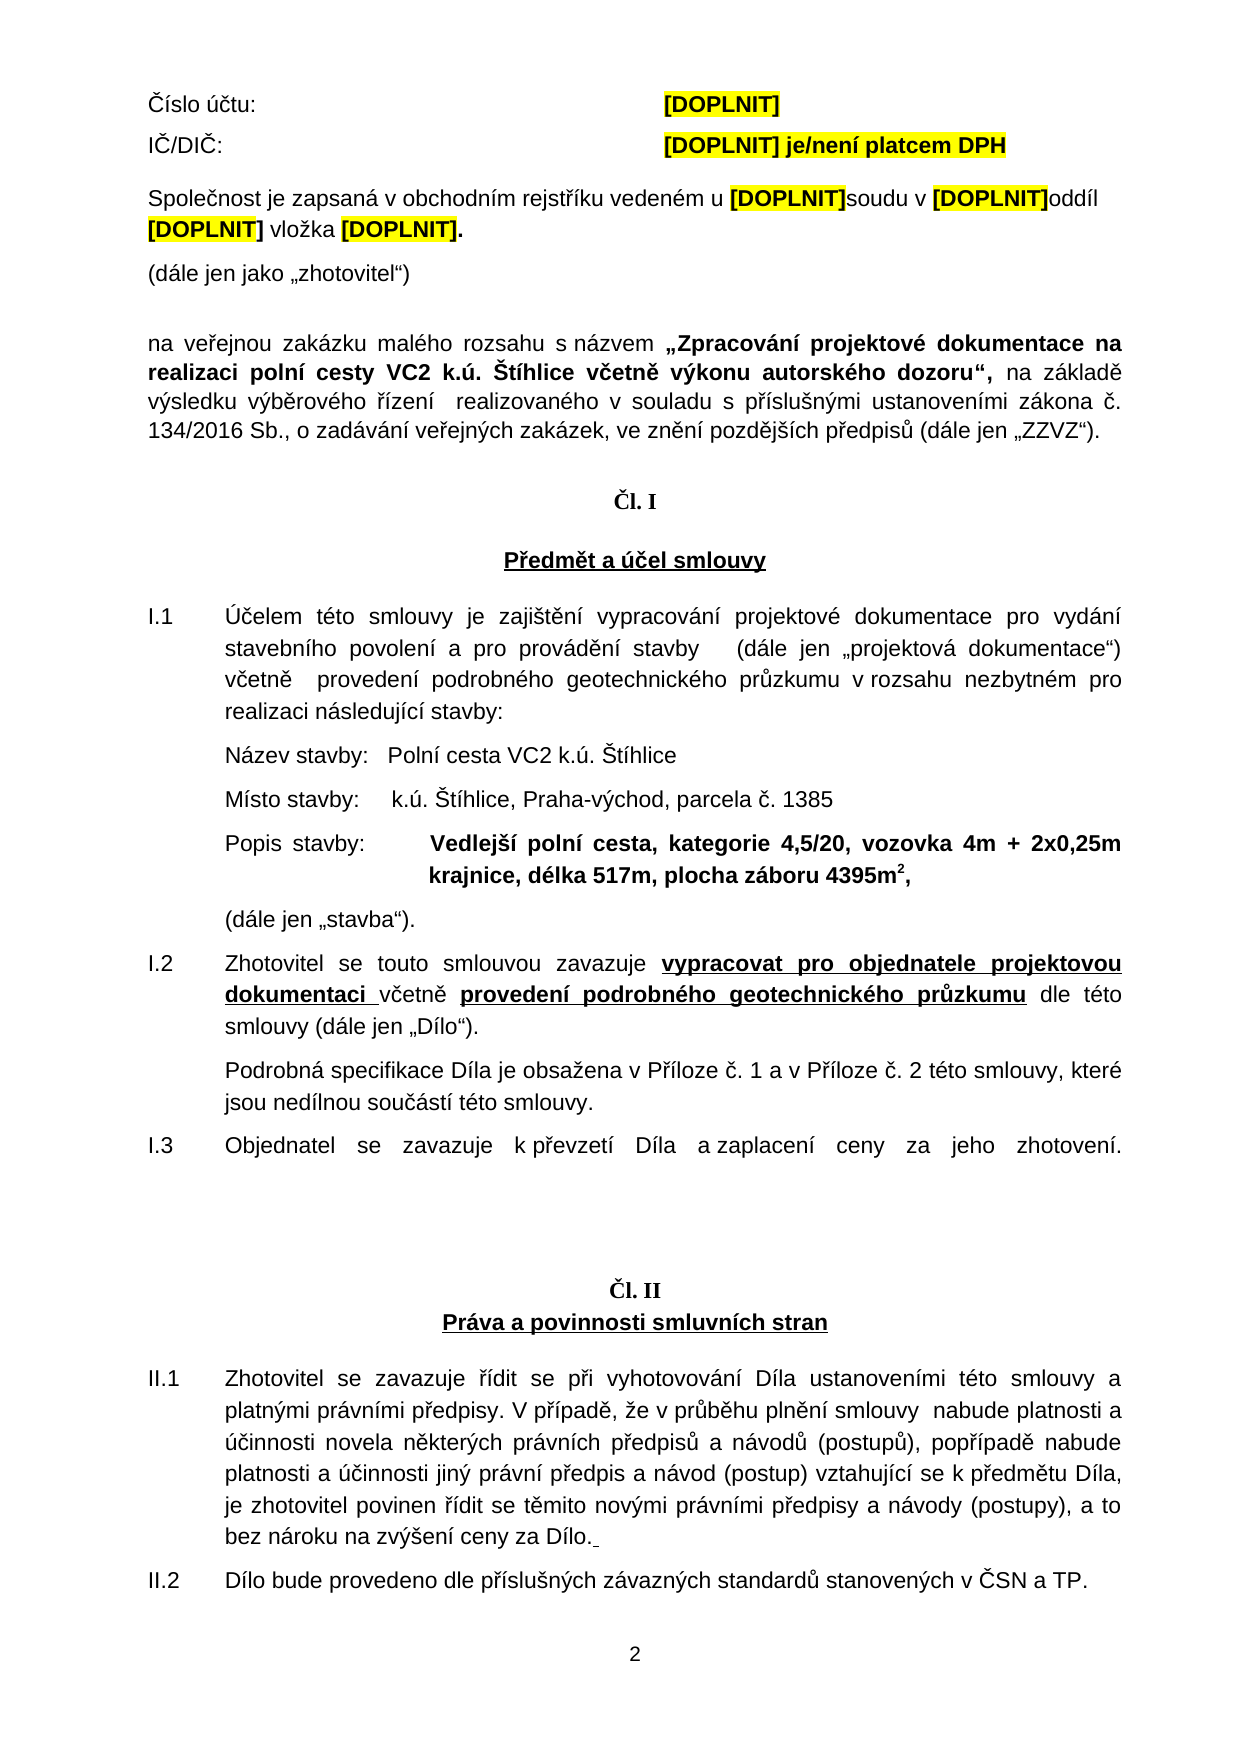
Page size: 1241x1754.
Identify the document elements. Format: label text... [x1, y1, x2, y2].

list Popis stavby: Vedlejší polní cesta, kategorie 4,5/20, vozovka 4m + 2x0,25m krajnice, délka 517m, plocha záboru 4395m2, [224, 830, 1122, 888]
list Zhotovitel se touto smlouvou zavazuje vypracovat pro objednatele projektovou dokumentaci včetně provedení podrobného geotechnického průzkumu dle této smlouvy (dále jen „Dílo“). [148, 950, 1122, 1039]
text na veřejnou zakázku malého rozsahu s názvem „Zpracování projektové dokumentace na realizaci polní cesty VC2 k.ú. Štíhlice včetně výkonu autorského dozoru“, na základě výsledku výběrového řízení realizovaného v souladu s příslušnými ustanoveními zákona č. 134/2016 Sb., o zadávání veřejných zakázek, ve znění pozdějších předpisů (dále jen „ZZVZ“). [148, 328, 1122, 445]
list Podrobná specifikace Díla je obsažena v Příloze č. 1 a v Příloze č. 2 této smlouvy, které jsou nedílnou součástí této smlouvy. [224, 1057, 1122, 1115]
list Dílo bude provedeno dle příslušných závazných standardů stanovených v ČSN a TP. [148, 1567, 1122, 1594]
list Místo stavby: k.ú. Štíhlice, Praha-východ, parcela č. 1385 [224, 786, 1122, 812]
text Předmět a účel smlouvy [148, 545, 1122, 574]
text Číslo účtu: [DOPLNIT] [148, 89, 1122, 118]
text Čl. I [148, 457, 1122, 516]
text IČ/DIČ: [DOPLNIT] je/není platcem DPH [148, 130, 1122, 159]
text Práva a povinnosti smluvních stran [148, 1277, 1122, 1335]
list Zhotovitel se zavazuje řídit se při vyhotovování Díla ustanoveními této smlouvy a platnými právními předpisy. V případě, že v průběhu plnění smlouvy nabude platnosti a účinnosti novela některých právních předpisů a návodů (postupů), popřípadě nabude platnosti a účinnosti jiný právní předpis a návod (postup) vztahující se k předmětu Díla, je zhotovitel povinen řídit se těmito novými právními předpisy a návody (postupy), a to bez nároku na zvýšení ceny za Dílo. [148, 1365, 1122, 1549]
list Objednatel se zavazuje k převzetí Díla a zaplacení ceny za jeho zhotovení. [148, 1132, 1122, 1222]
list Účelem této smlouvy je zajištění vypracování projektové dokumentace pro vydání stavebního povolení a pro provádění stavby (dále jen „projektová dokumentace“) včetně provedení podrobného geotechnického průzkumu v rozsahu nezbytném pro realizaci následující stavby: [148, 603, 1122, 724]
list Název stavby: Polní cesta VC2 k.ú. Štíhlice [224, 742, 1122, 768]
text Společnost je zapsaná v obchodním rejstříku vedeném u [DOPLNIT]soudu v [DOPLNIT]oddíl [DOPLNIT] vložka [DOPLNIT]. [148, 184, 1152, 242]
text (dále jen jako „zhotovitel“) [110, 260, 1122, 286]
list (dále jen „stavba“). [224, 906, 1122, 932]
